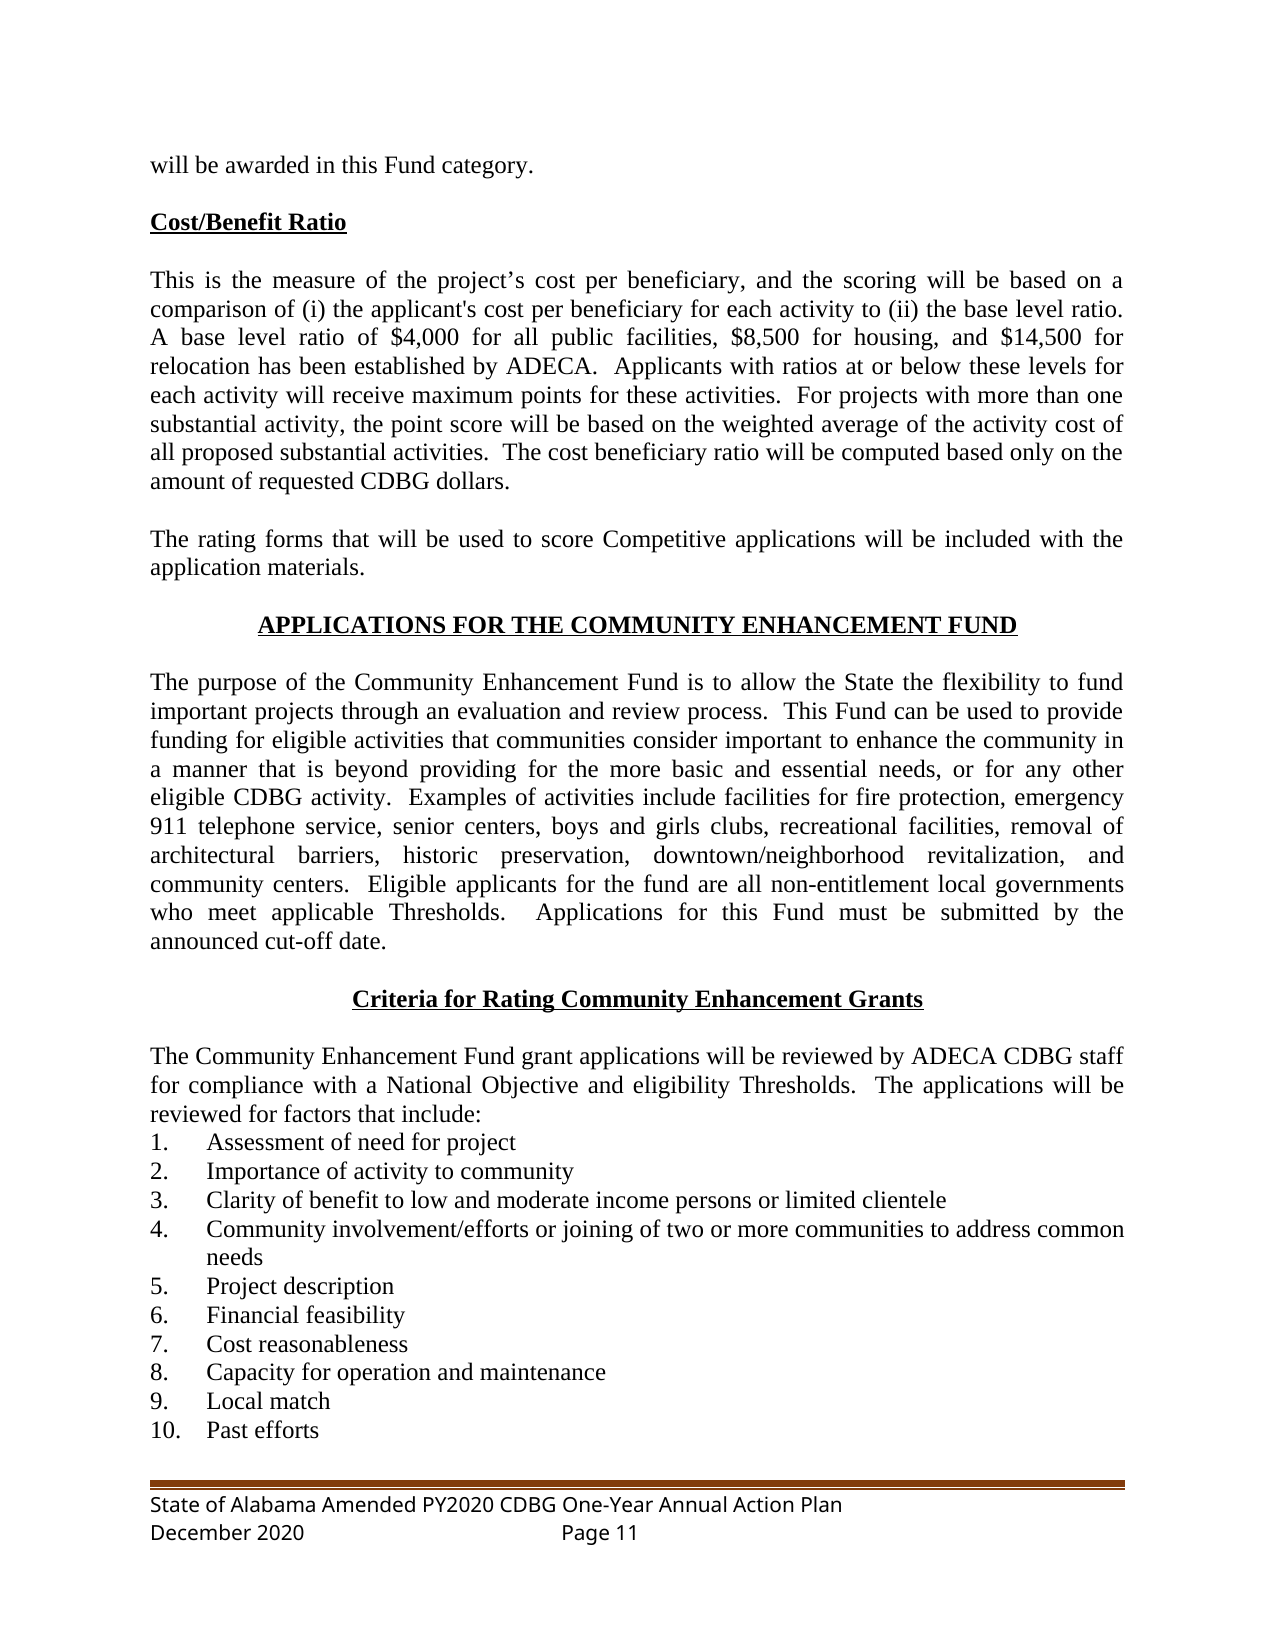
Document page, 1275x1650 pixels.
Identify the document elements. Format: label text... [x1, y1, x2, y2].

text The purpose of the Community Enhancement Fund is to allow the State the flexibility to fund important projects through an evaluation and review process. This Fund can be used to provide funding for eligible activities that communities consider important to enhance the community in a manner that is beyond providing for the more basic and essential needs, or for any other eligible CDBG activity. Examples of activities include facilities for fire protection, emergency 911 telephone service, senior centers, boys and girls clubs, recreational facilities, removal of architectural barriers, historic preservation, downtown/neighborhood revitalization, and community centers. Eligible applicants for the fund are all non-entitlement local governments who meet applicable Thresholds. Applications for this Fund must be submitted by the announced cut-off date. [150, 667, 1125, 955]
text 3. Clarity of benefit to low and moderate income persons or limited clientele [150, 1185, 1125, 1214]
text 9. Local match [150, 1386, 1125, 1415]
text 4. Community involvement/efforts or joining of two or more communities to address common needs [150, 1214, 1125, 1271]
text 5. Project description [150, 1271, 1125, 1300]
text 6. Financial feasibility [150, 1300, 1125, 1329]
text 8. Capacity for operation and maintenance [150, 1357, 1125, 1386]
text Criteria for Rating Community Enhancement Grants [150, 984, 1125, 1012]
text Cost/Benefit Ratio [150, 207, 1125, 236]
text 2. Importance of activity to community [150, 1156, 1125, 1185]
text 1. Assessment of need for project [150, 1127, 1125, 1156]
text The rating forms that will be used to score Competitive applications will be included with the application materials. [150, 524, 1125, 581]
text 10. Past efforts [150, 1415, 1125, 1444]
text 7. Cost reasonableness [150, 1329, 1125, 1357]
text The Community Enhancement Fund grant applications will be reviewed by ADECA CDBG staff for compliance with a National Objective and eligibility Thresholds. The applications will be reviewed for factors that include: [150, 1041, 1125, 1127]
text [150, 150, 1125, 179]
text This is the measure of the project’s cost per beneficiary, and the scoring will be based on a comparison of (i) the applicant's cost per beneficiary for each activity to (ii) the base level ratio. A base level ratio of $4,000 for all public facilities, $8,500 for housing, and $14,500 for relocation has been established by ADECA. Applicants with ratios at or below these levels for each activity will receive maximum points for these activities. For projects with more than one substantial activity, the point score will be based on the weighted average of the activity cost of all proposed substantial activities. The cost beneficiary ratio will be computed based only on the amount of requested CDBG dollars. [150, 265, 1125, 495]
text APPLICATIONS FOR THE COMMUNITY ENHANCEMENT FUND [150, 610, 1125, 639]
